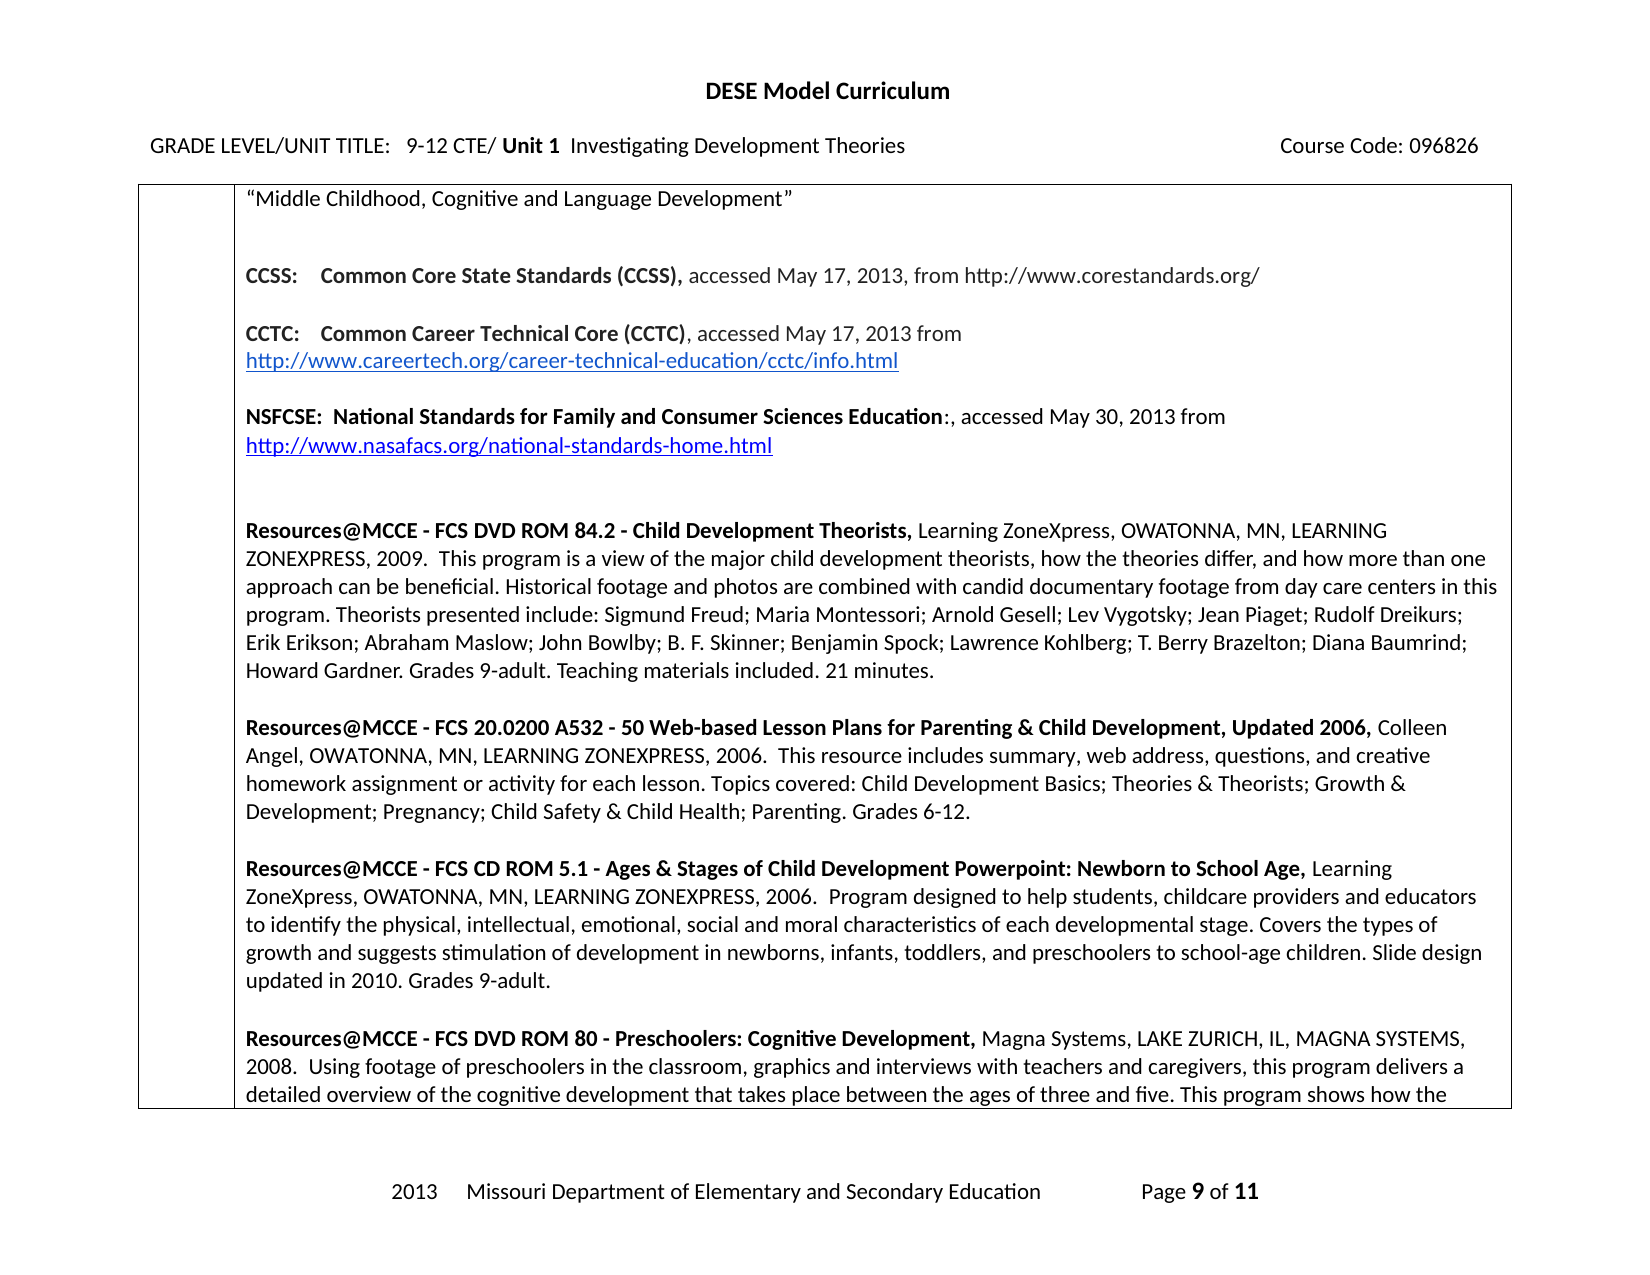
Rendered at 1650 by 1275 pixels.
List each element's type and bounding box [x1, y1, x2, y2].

table_cell [139, 185, 234, 1108]
table_cell [235, 185, 1511, 1108]
